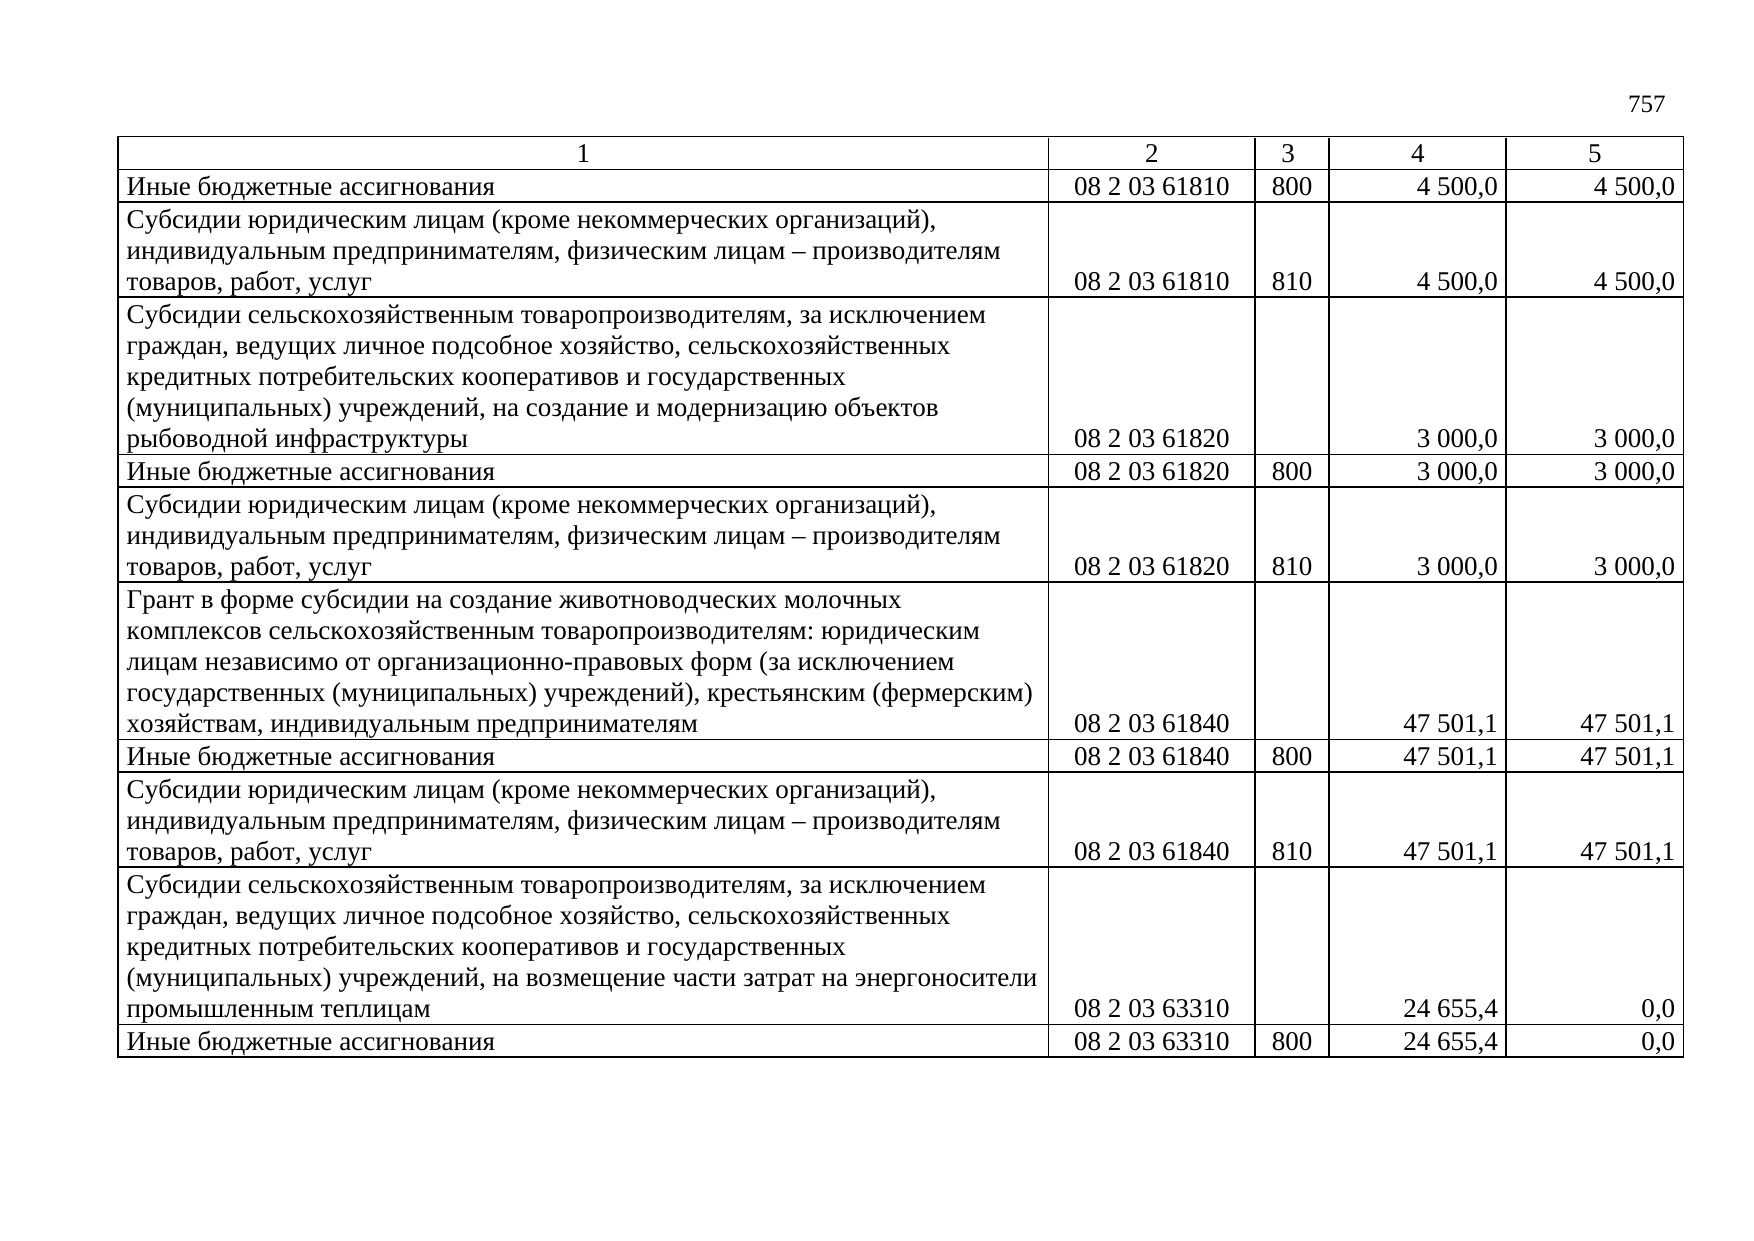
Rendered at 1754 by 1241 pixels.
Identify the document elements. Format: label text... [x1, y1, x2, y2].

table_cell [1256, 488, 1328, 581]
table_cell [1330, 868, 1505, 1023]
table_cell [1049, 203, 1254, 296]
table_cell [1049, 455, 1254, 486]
table_header 5 [1507, 137, 1683, 168]
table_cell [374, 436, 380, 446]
table_header 2 [1049, 137, 1255, 168]
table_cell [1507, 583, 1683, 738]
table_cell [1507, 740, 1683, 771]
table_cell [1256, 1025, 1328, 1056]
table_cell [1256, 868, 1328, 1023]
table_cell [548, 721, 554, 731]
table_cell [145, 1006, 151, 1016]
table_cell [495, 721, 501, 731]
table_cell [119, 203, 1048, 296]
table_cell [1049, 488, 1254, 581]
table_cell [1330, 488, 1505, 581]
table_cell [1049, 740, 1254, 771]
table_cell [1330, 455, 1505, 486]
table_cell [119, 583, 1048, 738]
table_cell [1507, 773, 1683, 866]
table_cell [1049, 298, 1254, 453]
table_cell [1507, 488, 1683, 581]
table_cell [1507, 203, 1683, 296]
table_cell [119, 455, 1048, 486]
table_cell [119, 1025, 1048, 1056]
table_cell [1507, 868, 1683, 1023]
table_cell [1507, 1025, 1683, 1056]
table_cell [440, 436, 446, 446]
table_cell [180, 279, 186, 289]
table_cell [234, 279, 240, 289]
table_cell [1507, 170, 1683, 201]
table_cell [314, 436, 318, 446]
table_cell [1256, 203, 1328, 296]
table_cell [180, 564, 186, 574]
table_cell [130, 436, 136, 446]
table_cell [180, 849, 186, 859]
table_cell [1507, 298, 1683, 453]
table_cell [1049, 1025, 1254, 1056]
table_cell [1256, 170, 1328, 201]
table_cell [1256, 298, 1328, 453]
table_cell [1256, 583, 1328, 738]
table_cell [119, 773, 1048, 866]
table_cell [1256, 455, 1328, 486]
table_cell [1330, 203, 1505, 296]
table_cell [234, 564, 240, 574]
table_header 1 [119, 137, 1048, 168]
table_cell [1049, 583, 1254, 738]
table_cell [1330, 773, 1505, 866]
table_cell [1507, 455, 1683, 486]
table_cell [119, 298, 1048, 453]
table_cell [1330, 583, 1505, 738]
table_header 4 [1330, 137, 1506, 168]
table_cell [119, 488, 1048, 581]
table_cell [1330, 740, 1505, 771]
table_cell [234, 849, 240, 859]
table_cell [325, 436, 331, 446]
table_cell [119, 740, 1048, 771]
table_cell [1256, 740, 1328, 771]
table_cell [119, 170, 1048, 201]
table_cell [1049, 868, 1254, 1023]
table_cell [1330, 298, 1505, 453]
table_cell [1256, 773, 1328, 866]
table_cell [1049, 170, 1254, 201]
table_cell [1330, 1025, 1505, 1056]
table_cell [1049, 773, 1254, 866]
table_header 3 [1256, 137, 1329, 168]
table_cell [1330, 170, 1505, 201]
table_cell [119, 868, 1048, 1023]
